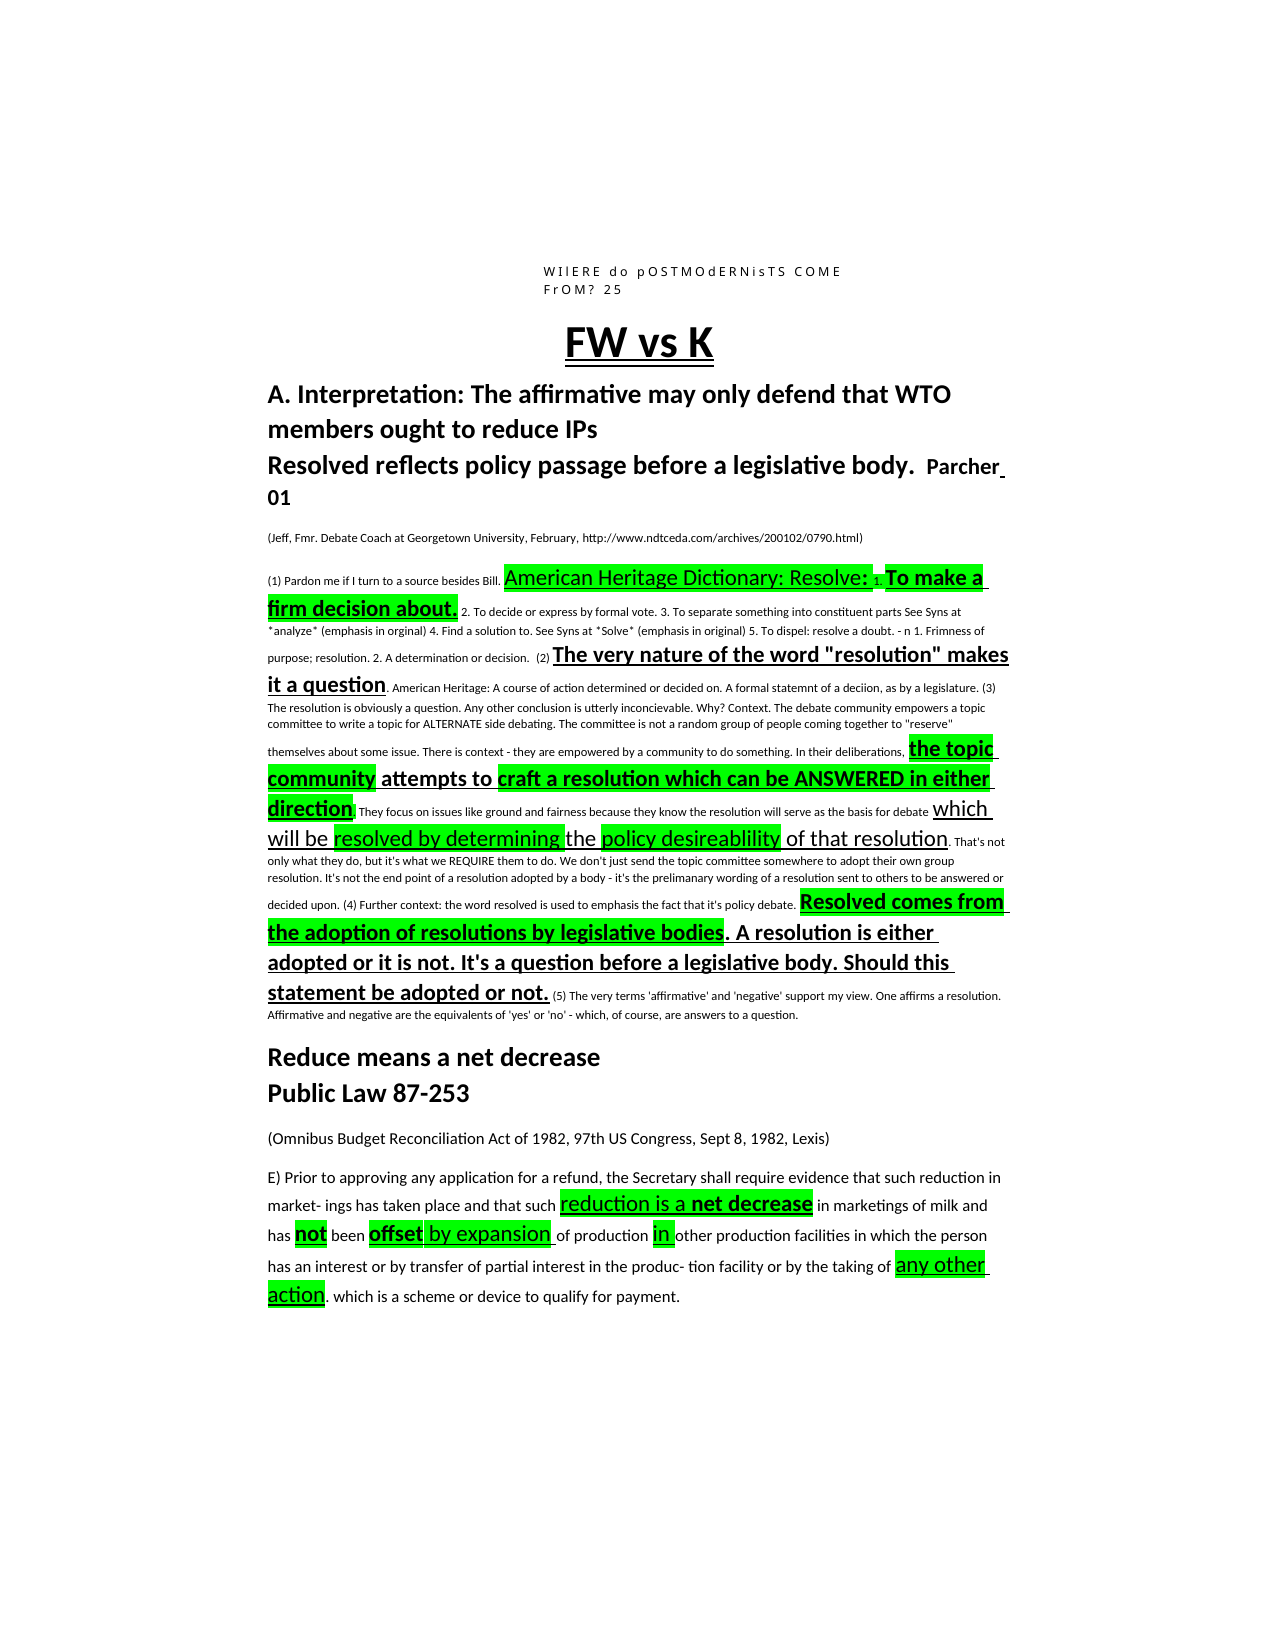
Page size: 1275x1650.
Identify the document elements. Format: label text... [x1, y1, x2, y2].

text (Jeff, Fmr. Debate Coach at Georgetown University, February, http://www.ndtceda.com/archives/200102/0790.html) [267, 530, 1011, 546]
title (1) Pardon me if I turn to a source besides Bill. American Heritage Dictionary: Resolve: 1. To make a firm decision about. 2. To decide or express by formal vote. 3. To separate something into constituent parts See Syns at *analyze* (emphasis in orginal) 4. Find a solution to. See Syns at *Solve* (emphasis in original) 5. To dispel: resolve a doubt. - n 1. Frimness of purpose; resolution. 2. A determination or decision. (2) The very nature of the word "resolution" makes it a question. American Heritage: A course of action determined or decided on. A formal statemnt of a deciion, as by a legislature. (3) The resolution is obviously a question. Any other conclusion is utterly inconcievable. Why? Context. The debate community empowers a topic committee to write a topic for ALTERNATE side debating. The committee is not a random group of people coming together to "reserve" themselves about some issue. There is context - they are empowered by a community to do something. In their deliberations, the topic community attempts to craft a resolution which can be ANSWERED in either direction. They focus on issues like ground and fairness because they know the resolution will serve as the basis for debate which will be resolved by determining the policy desireablility of that resolution. That's not only what they do, but it's what we REQUIRE them to do. We don't just send the topic committee somewhere to adopt their own group resolution. It's not the end point of a resolution adopted by a body - it's the prelimanary wording of a resolution sent to others to be answered or decided upon. (4) Further context: the word resolved is used to emphasis the fact that it's policy debate. Resolved comes from the adoption of resolutions by legislative bodies. A resolution is either adopted or it is not. It's a question before a legislative body. Should this statement be adopted or not. (5) The very terms 'affirmative' and 'negative' support my view. One affirms a resolution. Affirmative and negative are the equivalents of 'yes' or 'no' - which, of course, are answers to a question. [267, 563, 1011, 1023]
text Public Law 87-253 [267, 1076, 1011, 1109]
text (Omnibus Budget Reconciliation Act of 1982, 97th US Congress, Sept 8, 1982, Lexis) [267, 1128, 1011, 1149]
subtitle Reduce means a net decrease [267, 1040, 1011, 1073]
text E) Prior to approving any application for a refund, the Secretary shall require evidence that such reduction in market- ings has taken place and that such reduction is a net decrease in marketings of milk and has not been offset by expansion of production in other production facilities in which the person has an interest or by transfer of partial interest in the produc- tion facility or by the taking of any other action. which is a scheme or device to qualify for payment. [267, 1167, 1011, 1308]
subtitle A. Interpretation: The affirmative may only defend that WTO members ought to reduce IPs [267, 377, 1011, 446]
text Resolved reflects policy passage before a legislative body. Parcher 01 [267, 448, 1011, 512]
subtitle FW vs K [267, 313, 1011, 368]
